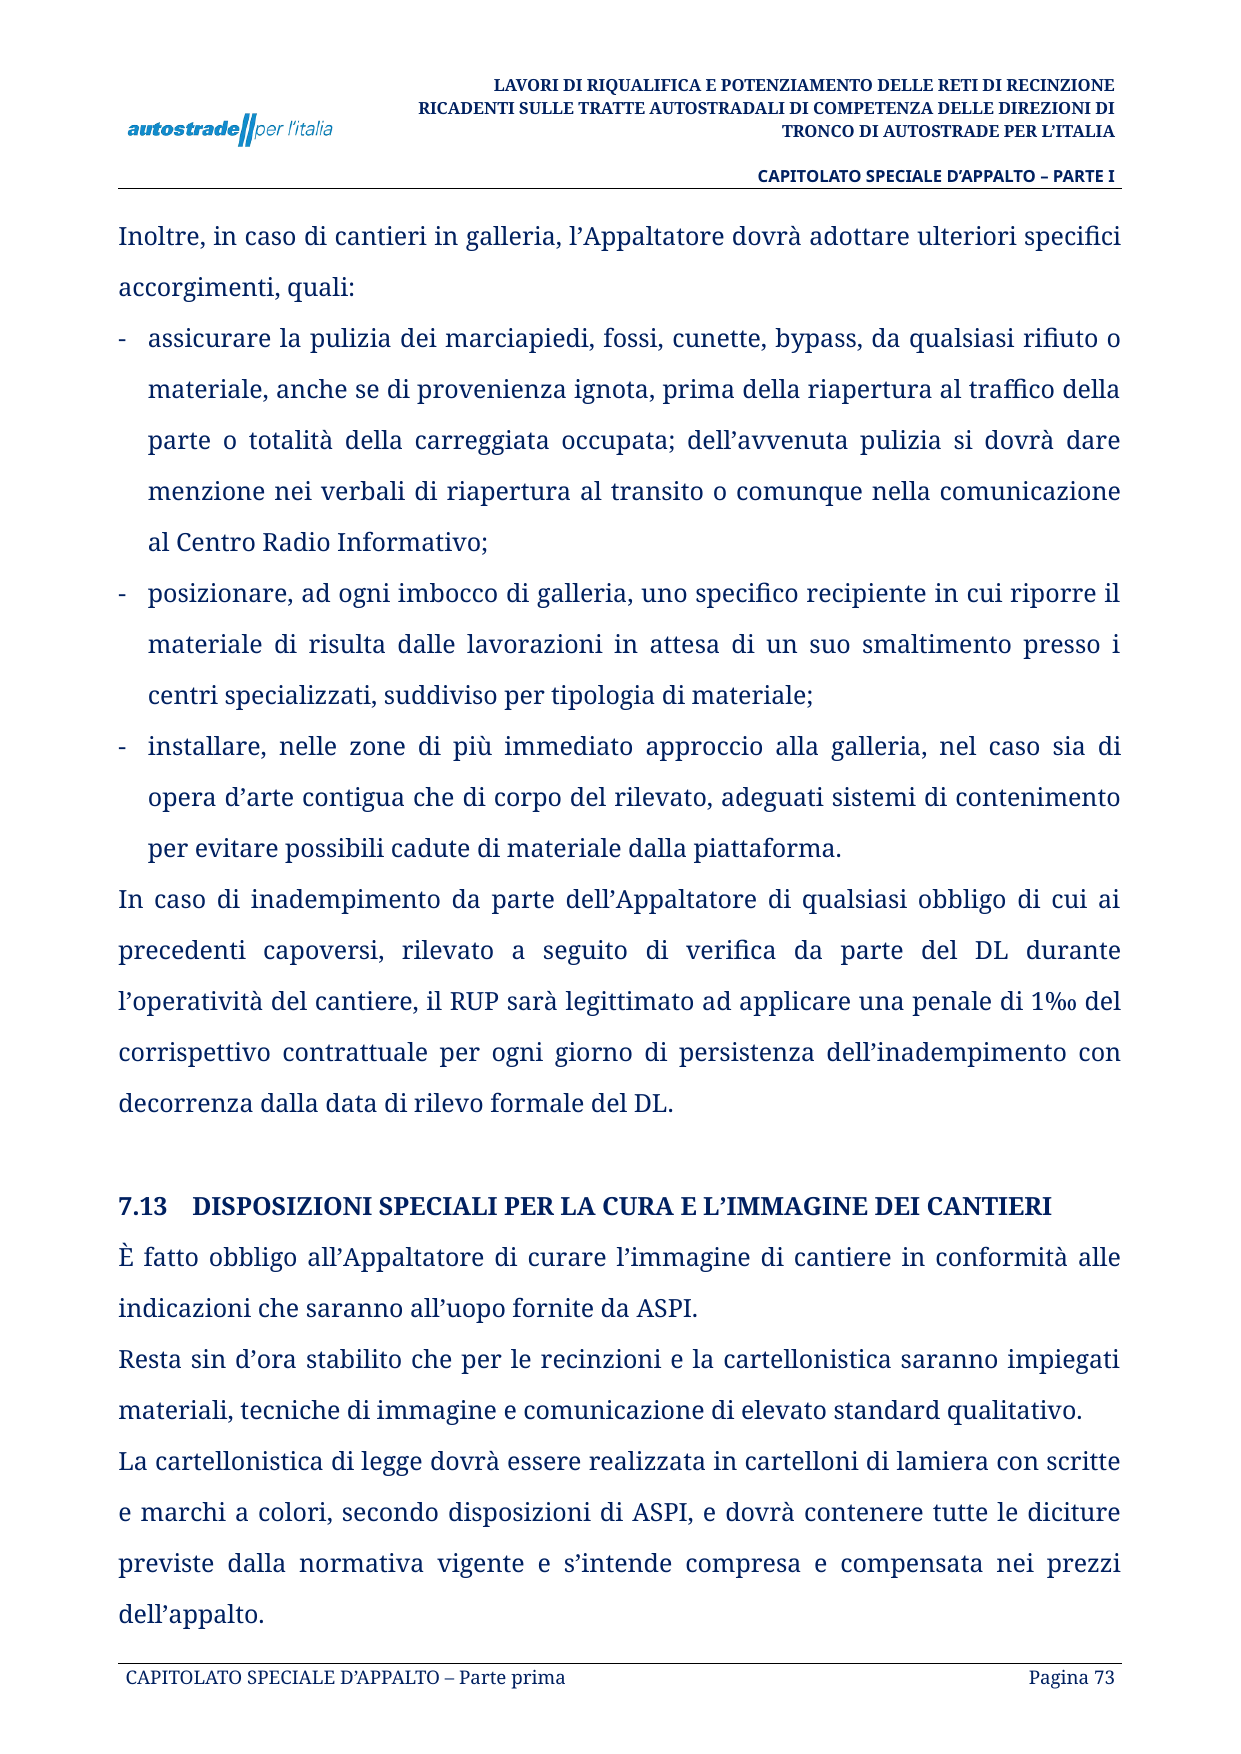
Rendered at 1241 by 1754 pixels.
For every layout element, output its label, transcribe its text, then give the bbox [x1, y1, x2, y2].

list installare, nelle zone di più immediato approccio alla galleria, nel caso sia di opera d’arte contigua che di corpo del rilevato, adeguati sistemi di contenimento per evitare possibili cadute di materiale dalla piattaforma. [118, 729, 1122, 865]
text È fatto obbligo all’Appaltatore di curare l’immagine di cantiere in conformità alle indicazioni che saranno all’uopo fornite da ASPI. [118, 1239, 1122, 1324]
text In caso di inadempimento da parte dell’Appaltatore di qualsiasi obbligo di cui ai precedenti capoversi, rilevato a seguito di verifica da parte del DL durante l’operatività del cantiere, il RUP sarà legittimato ad applicare una penale di 1‰ del corrispettivo contrattuale per ogni giorno di persistenza dell’inadempimento con decorrenza dalla data di rilevo formale del DL. [118, 882, 1122, 1120]
subtitle DISPOSIZIONI SPECIALI PER LA CURA E L’IMMAGINE DEI CANTIERI [118, 1188, 1122, 1222]
list posizionare, ad ogni imbocco di galleria, uno specifico recipiente in cui riporre il materiale di risulta dalle lavorazioni in attesa di un suo smaltimento presso i centri specializzati, suddiviso per tipologia di materiale; [118, 576, 1122, 712]
text La cartellonistica di legge dovrà essere realizzata in cartelloni di lamiera con scritte e marchi a colori, secondo disposizioni di ASPI, e dovrà contenere tutte le diciture previste dalla normativa vigente e s’intende compresa e compensata nei prezzi dell’appalto. [118, 1443, 1122, 1631]
text Resta sin d’ora stabilito che per le recinzioni e la cartellonistica saranno impiegati materiali, tecniche di immagine e comunicazione di elevato standard qualitativo. [118, 1341, 1122, 1426]
list assicurare la pulizia dei marciapiedi, fossi, cunette, bypass, da qualsiasi rifiuto o materiale, anche se di provenienza ignota, prima della riapertura al traffico della parte o totalità della carreggiata occupata; dell’avvenuta pulizia si dovrà dare menzione nei verbali di riapertura al transito o comunque nella comunicazione al Centro Radio Informativo; [118, 320, 1122, 559]
text Inoltre, in caso di cantieri in galleria, l’Appaltatore dovrà adottare ulteriori specifici accorgimenti, quali: [118, 218, 1122, 303]
picture [125, 105, 339, 156]
